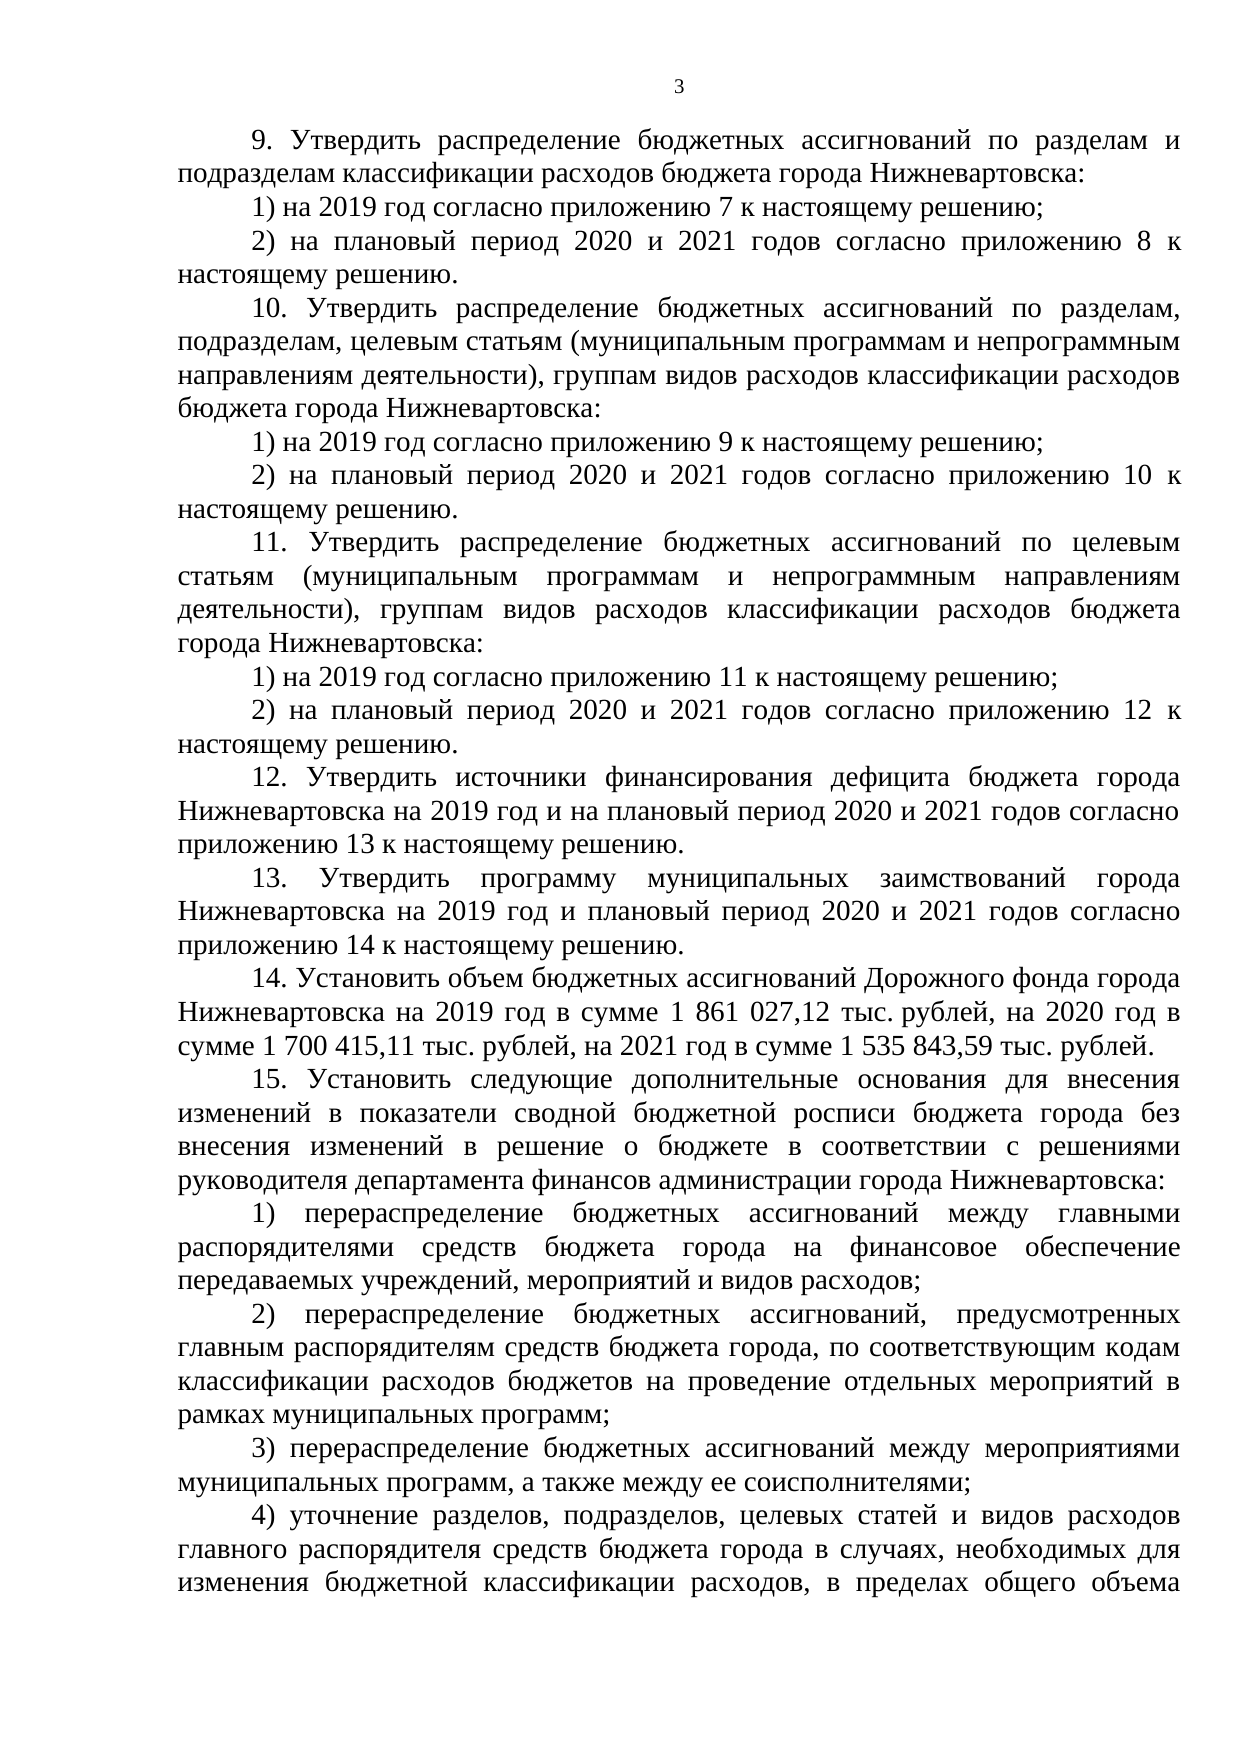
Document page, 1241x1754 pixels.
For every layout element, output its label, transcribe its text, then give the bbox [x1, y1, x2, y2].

text 1) на 2019 год согласно приложению 7 к настоящему решению; [177, 189, 1181, 223]
text 1) на 2019 год согласно приложению 9 к настоящему решению; [177, 424, 1181, 457]
text 15. Установить следующие дополнительные основания для внесения изменений в показатели сводной бюджетной росписи бюджета города без внесения изменений в решение о бюджете в соответствии с решениями руководителя департамента финансов администрации города Нижневартовска: [177, 1061, 1181, 1195]
text 12. Утвердить источники финансирования дефицита бюджета города Нижневартовска на 2019 год и на плановый период 2020 и 2021 годов согласно приложению 13 к настоящему решению. [177, 759, 1181, 860]
text 2) на плановый период 2020 и 2021 годов согласно приложению 8 к настоящему решению. [177, 223, 1181, 290]
text 2) перераспределение бюджетных ассигнований, предусмотренных главным распорядителям средств бюджета города, по соответствующим кодам классификации расходов бюджетов на проведение отдельных мероприятий в рамках муниципальных программ; [177, 1296, 1181, 1430]
text 2) на плановый период 2020 и 2021 годов согласно приложению 10 к настоящему решению. [177, 457, 1181, 524]
text 2) на плановый период 2020 и 2021 годов согласно приложению 12 к настоящему решению. [177, 692, 1181, 759]
text 1) на 2019 год согласно приложению 11 к настоящему решению; [177, 659, 1181, 692]
text 14. Установить объем бюджетных ассигнований Дорожного фонда города Нижневартовска на 2019 год в сумме 1 861 027,12 тыс. рублей, на 2020 год в сумме 1 700 415,11 тыс. рублей, на 2021 год в сумме 1 535 843,59 тыс. рублей. [177, 961, 1181, 1061]
text 3) перераспределение бюджетных ассигнований между мероприятиями муниципальных программ, а также между ее соисполнителями; [177, 1430, 1181, 1497]
text 9. Утвердить распределение бюджетных ассигнований по разделам и подразделам классификации расходов бюджета города Нижневартовска: [177, 122, 1181, 189]
text 13. Утвердить программу муниципальных заимствований города Нижневартовска на 2019 год и плановый период 2020 и 2021 годов согласно приложению 14 к настоящему решению. [177, 860, 1181, 961]
text 11. Утвердить распределение бюджетных ассигнований по целевым статьям (муниципальным программам и непрограммным направлениям деятельности), группам видов расходов классификации расходов бюджета города Нижневартовска: [177, 524, 1181, 659]
text 10. Утвердить распределение бюджетных ассигнований по разделам, подразделам, целевым статьям (муниципальным программам и непрограммным направлениям деятельности), группам видов расходов классификации расходов бюджета города Нижневартовска: [177, 290, 1181, 424]
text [177, 1497, 1181, 1598]
text 1) перераспределение бюджетных ассигнований между главными распорядителями средств бюджета города на финансовое обеспечение передаваемых учреждений, мероприятий и видов расходов; [177, 1195, 1181, 1296]
